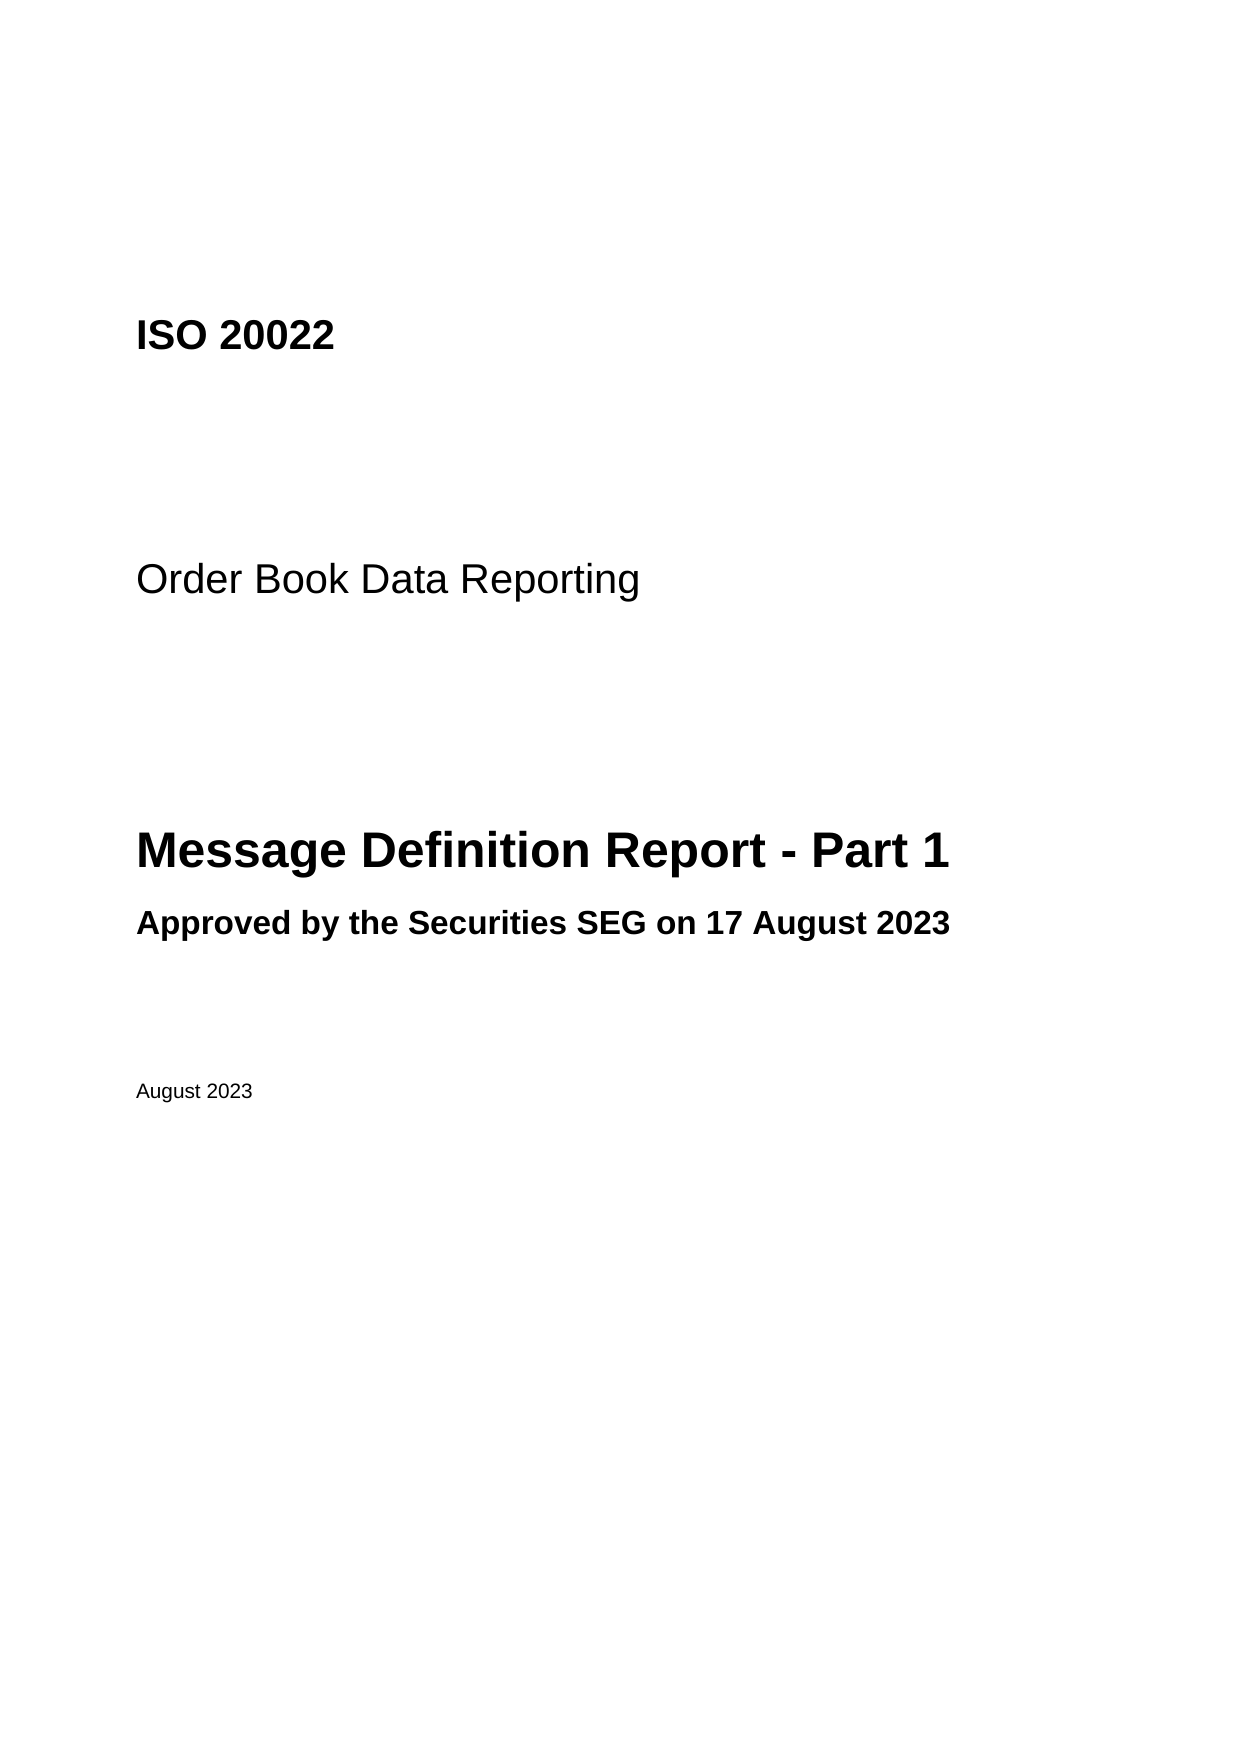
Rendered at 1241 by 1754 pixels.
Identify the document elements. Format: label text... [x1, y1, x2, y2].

text Order Book Data Reporting [136, 554, 1104, 650]
text August 2023 [136, 1079, 1104, 1103]
subtitle Approved by the Securities SEG on 17 August 2023 [136, 903, 1104, 942]
text ISO 20022 [136, 310, 1104, 358]
title Message Definition Report - Part 1 [136, 821, 1104, 878]
